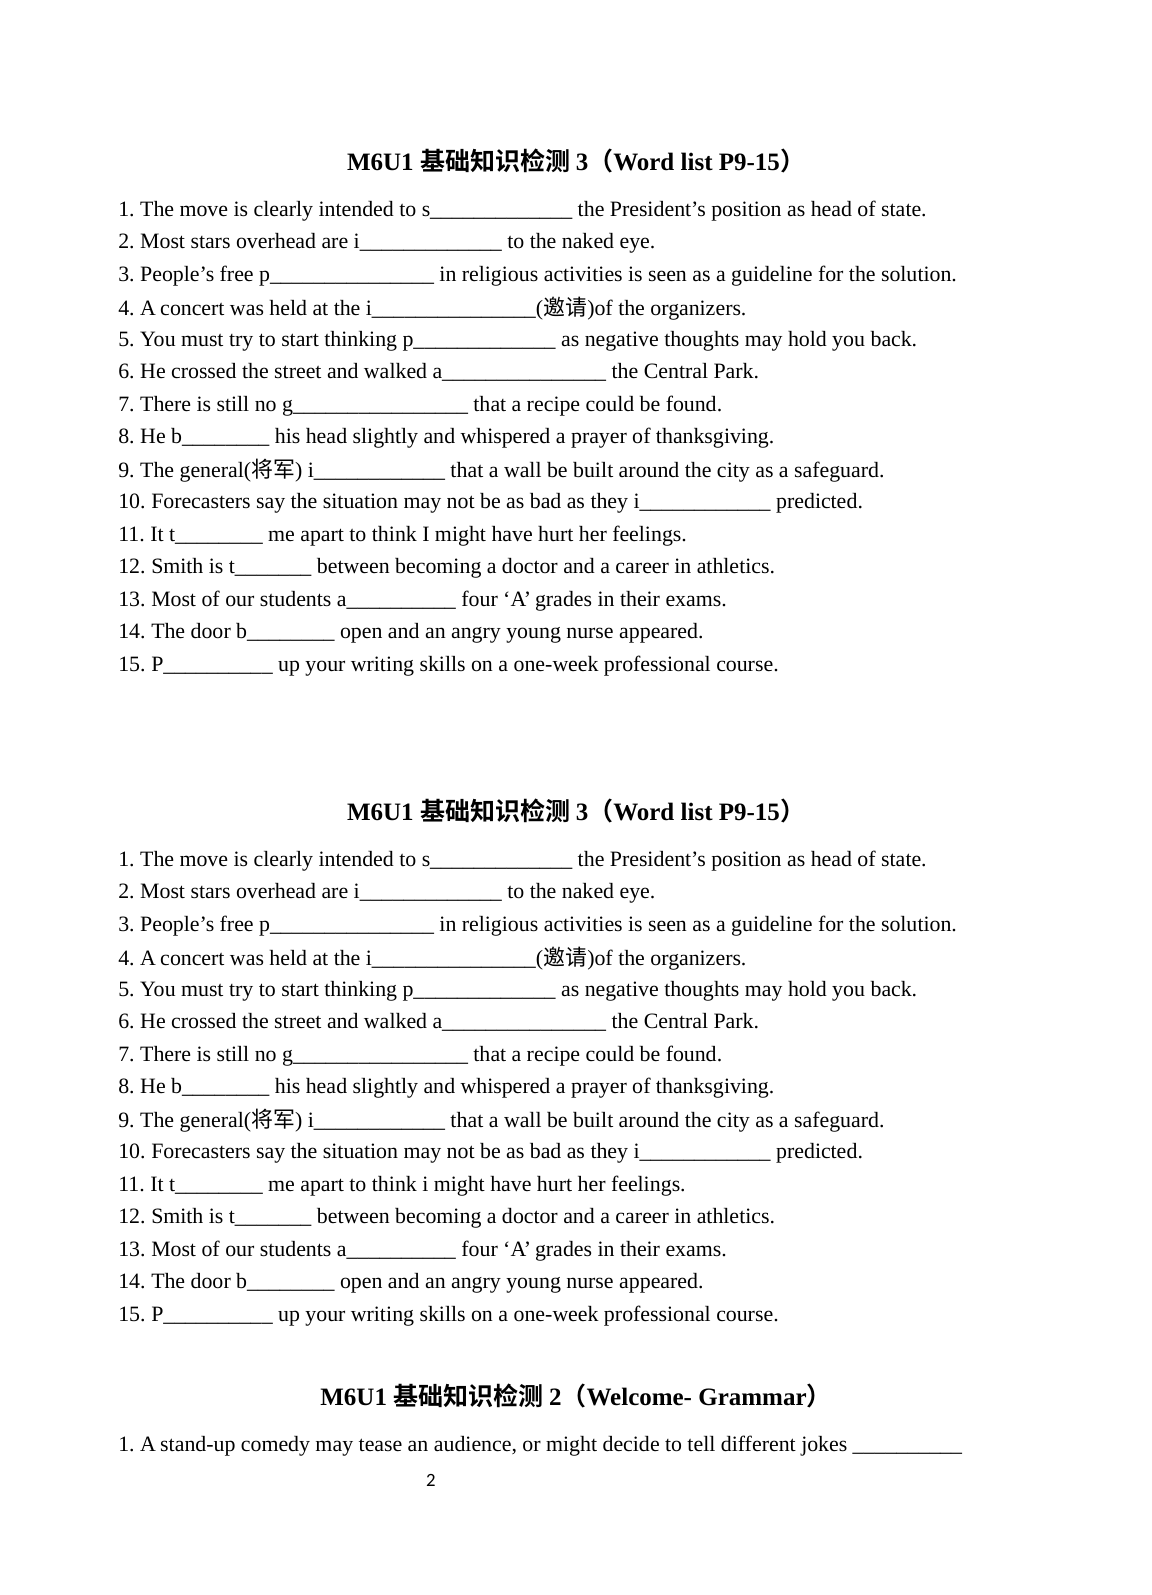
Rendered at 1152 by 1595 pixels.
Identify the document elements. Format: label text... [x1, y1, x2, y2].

list Most of our students a__________ four ‘A’ grades in their exams. [118, 582, 1033, 614]
list P__________ up your writing skills on a one-week professional course. [118, 1297, 1033, 1329]
list You must try to start thinking p_____________ as negative thoughts may hold you back. [118, 972, 1033, 1004]
list People’s free p_______________ in religious activities is seen as a guideline for the solution. [118, 907, 1033, 939]
list Smith is t_______ between becoming a doctor and a career in athletics. [118, 549, 1033, 582]
list Forecasters say the situation may not be as bad as they i____________ predicted. [118, 484, 1033, 517]
list Most stars overhead are i_____________ to the naked eye. [118, 874, 1033, 907]
list You must try to start thinking p_____________ as negative thoughts may hold you back. [118, 322, 1033, 354]
list A concert was held at the i_______________(邀请)of the organizers. [118, 289, 1033, 322]
list A concert was held at the i_______________(邀请)of the organizers. [118, 939, 1033, 972]
list The door b________ open and an angry young nurse appeared. [118, 1264, 1033, 1297]
list The move is clearly intended to s_____________ the President’s position as head of state. [118, 192, 1033, 224]
list It t________ me apart to think i might have hurt her feelings. [118, 1167, 1033, 1199]
list He b________ his head slightly and whispered a prayer of thanksgiving. [118, 419, 1033, 452]
list A stand-up comedy may tease an audience, or might decide to tell different jokes __________ [118, 1427, 1033, 1459]
list It t________ me apart to think I might have hurt her feelings. [118, 517, 1033, 549]
list The general(将军) i____________ that a wall be built around the city as a safeguard. [118, 452, 1033, 484]
list Smith is t_______ between becoming a doctor and a career in athletics. [118, 1199, 1033, 1232]
list P__________ up your writing skills on a one-week professional course. [118, 647, 1033, 679]
list He crossed the street and walked a_______________ the . [118, 1004, 1033, 1037]
list Forecasters say the situation may not be as bad as they i____________ predicted. [118, 1134, 1033, 1167]
list He crossed the street and walked a_______________ the . [118, 354, 1033, 387]
text M6U1 基础知识检测 3（Word list P9-15） [118, 777, 1033, 842]
text M6U1 基础知识检测 2（Welcome- Grammar） [118, 1362, 1033, 1427]
list Most stars overhead are i_____________ to the naked eye. [118, 224, 1033, 257]
list The move is clearly intended to s_____________ the President’s position as head of state. [118, 842, 1033, 874]
list He b________ his head slightly and whispered a prayer of thanksgiving. [118, 1069, 1033, 1102]
list The door b________ open and an angry young nurse appeared. [118, 614, 1033, 647]
list People’s free p_______________ in religious activities is seen as a guideline for the solution. [118, 257, 1033, 289]
list The general(将军) i____________ that a wall be built around the city as a safeguard. [118, 1102, 1033, 1134]
text M6U1 基础知识检测 3（Word list P9-15） [118, 127, 1033, 192]
list There is still no g________________ that a recipe could be found. [118, 387, 1033, 419]
list Most of our students a__________ four ‘A’ grades in their exams. [118, 1232, 1033, 1264]
list There is still no g________________ that a recipe could be found. [118, 1037, 1033, 1069]
